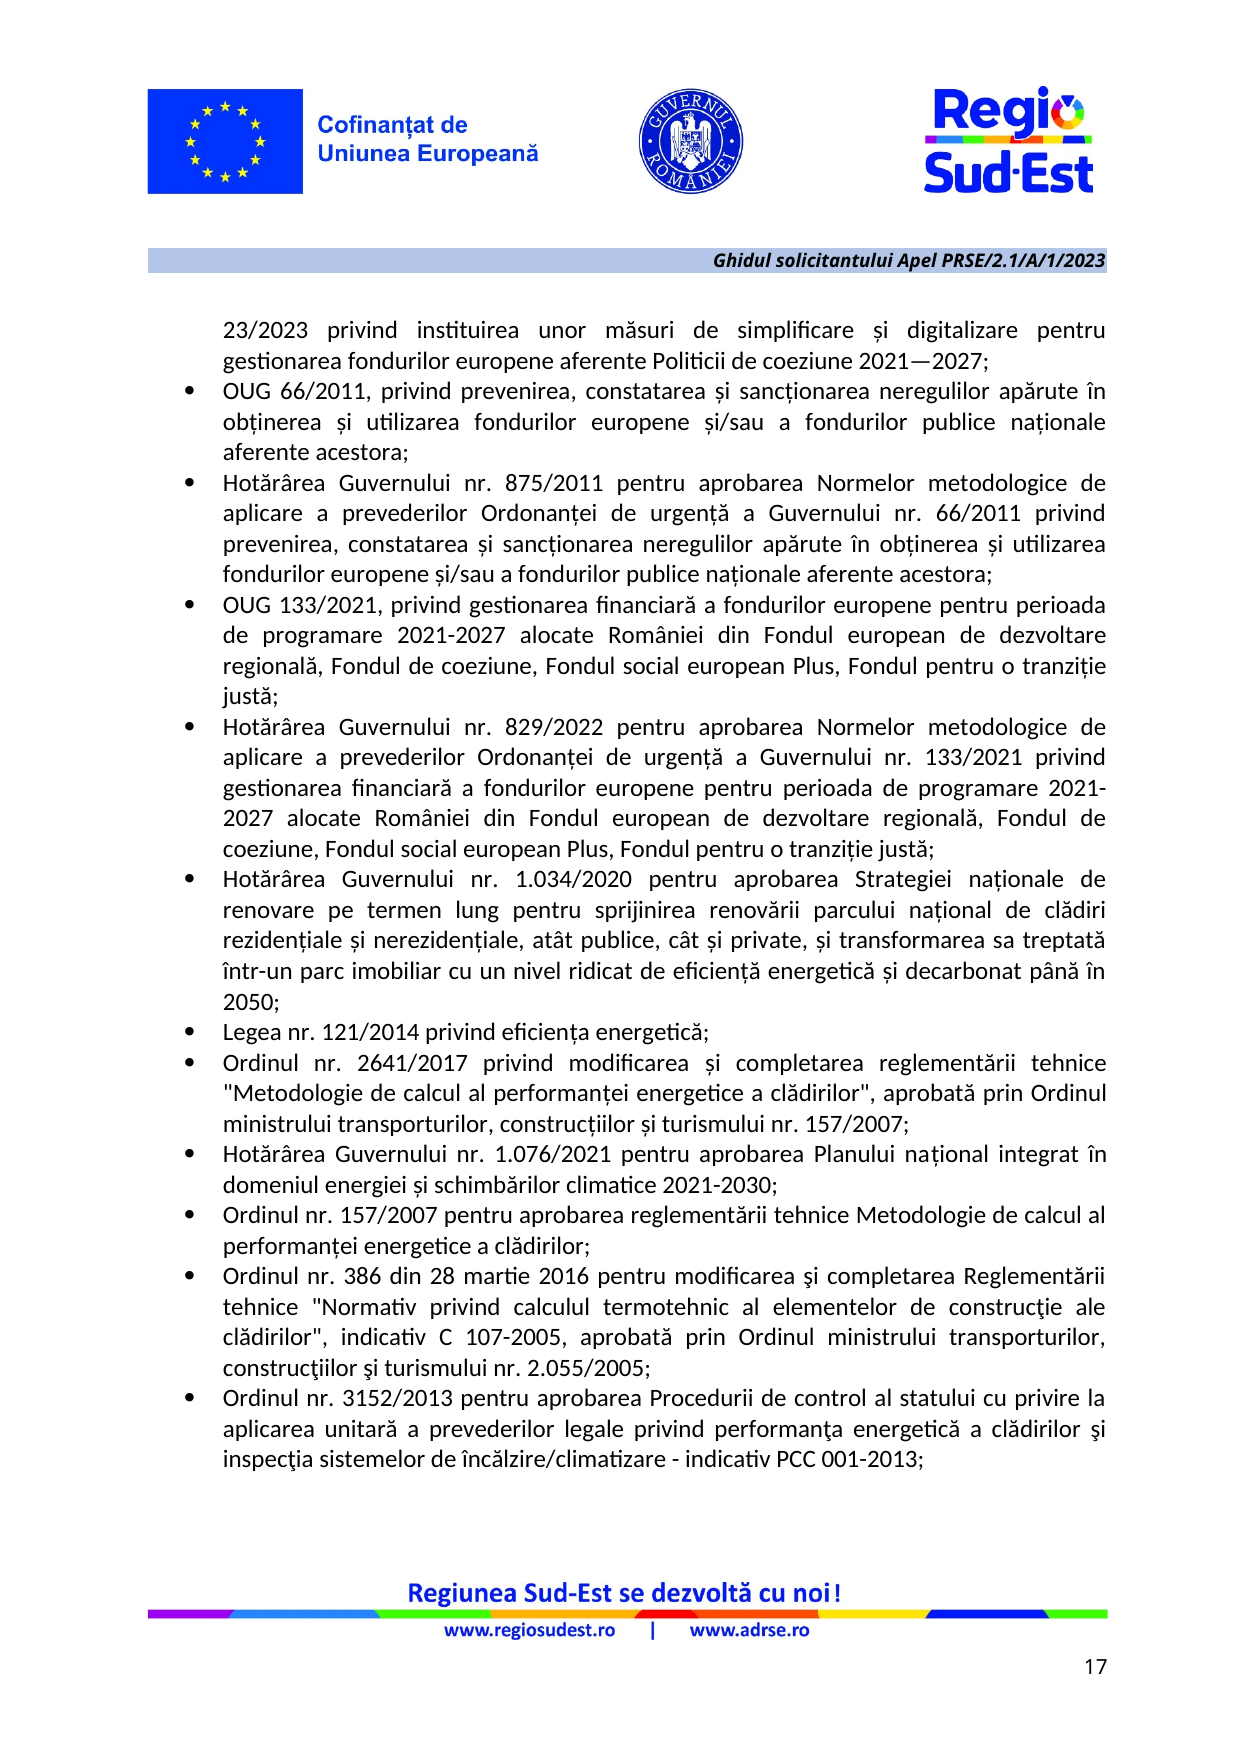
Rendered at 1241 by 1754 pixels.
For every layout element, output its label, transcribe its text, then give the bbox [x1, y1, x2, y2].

list Legea nr. 121/2014 privind eficienţa energetică; [185, 1016, 1107, 1047]
list Ordinul nr. 2641/2017 privind modificarea şi completarea reglementării tehnice "Metodologie de calcul al performanţei energetice a clădirilor", aprobată prin Ordinul ministrului transporturilor, construcţiilor şi turismului nr. 157/2007; [185, 1047, 1107, 1138]
list Ordinul nr. 386 din 28 martie 2016 pentru modificarea şi completarea Reglementării tehnice "Normativ privind calculul termotehnic al elementelor de construcţie ale clădirilor", indicativ C 107-2005, aprobată prin Ordinul ministrului transporturilor, construcţiilor şi turismului nr. 2.055/2005; [185, 1260, 1107, 1382]
list Ordinul nr. 157/2007 pentru aprobarea reglementării tehnice Metodologie de calcul al performanței energetice a clădirilor; [185, 1199, 1107, 1260]
list Hotărârea Guvernului nr. 829/2022 pentru aprobarea Normelor metodologice de aplicare a prevederilor Ordonanței de urgență a Guvernului nr. 133/2021 privind gestionarea financiară a fondurilor europene pentru perioada de programare 2021-2027 alocate României din Fondul european de dezvoltare regională, Fondul de coeziune, Fondul social european Plus, Fondul pentru o tranziție justă; [185, 711, 1107, 864]
picture [147, 1582, 1108, 1640]
list OUG 66/2011, privind prevenirea, constatarea și sancționarea neregulilor apărute în obținerea și utilizarea fondurilor europene și/sau a fondurilor publice naționale aferente acestora; [185, 375, 1107, 467]
list Hotărârea Guvernului nr. 1.076/2021 pentru aprobarea Planului naţional integrat în domeniul energiei şi schimbărilor climatice 2021-2030; [185, 1138, 1107, 1199]
list Hotărârea Guvernului nr. 875/2011 pentru aprobarea Normelor metodologice de aplicare a prevederilor Ordonanței de urgență a Guvernului nr. 66/2011 privind prevenirea, constatarea și sancționarea neregulilor apărute în obținerea și utilizarea fondurilor europene și/sau a fondurilor publice naționale aferente acestora; [185, 467, 1107, 589]
picture [147, 86, 1093, 195]
list Hotărârea Guvernului nr. 1.034/2020 pentru aprobarea Strategiei naționale de renovare pe termen lung pentru sprijinirea renovării parcului național de clădiri rezidențiale și nerezidențiale, atât publice, cât și private, și transformarea sa treptată într-un parc imobiliar cu un nivel ridicat de eficiență energetică și decarbonat până în 2050; [185, 864, 1107, 1016]
list Ordinul nr. 3152/2013 pentru aprobarea Procedurii de control al statului cu privire la aplicarea unitară a prevederilor legale privind performanţa energetică a clădirilor şi inspecţia sistemelor de încălzire/climatizare - indicativ PCC 001-2013; [185, 1382, 1107, 1474]
list OUG 133/2021, privind gestionarea financiară a fondurilor europene pentru perioada de programare 2021-2027 alocate României din Fondul european de dezvoltare regională, Fondul de coeziune, Fondul social european Plus, Fondul pentru o tranziție justă; [185, 589, 1107, 711]
